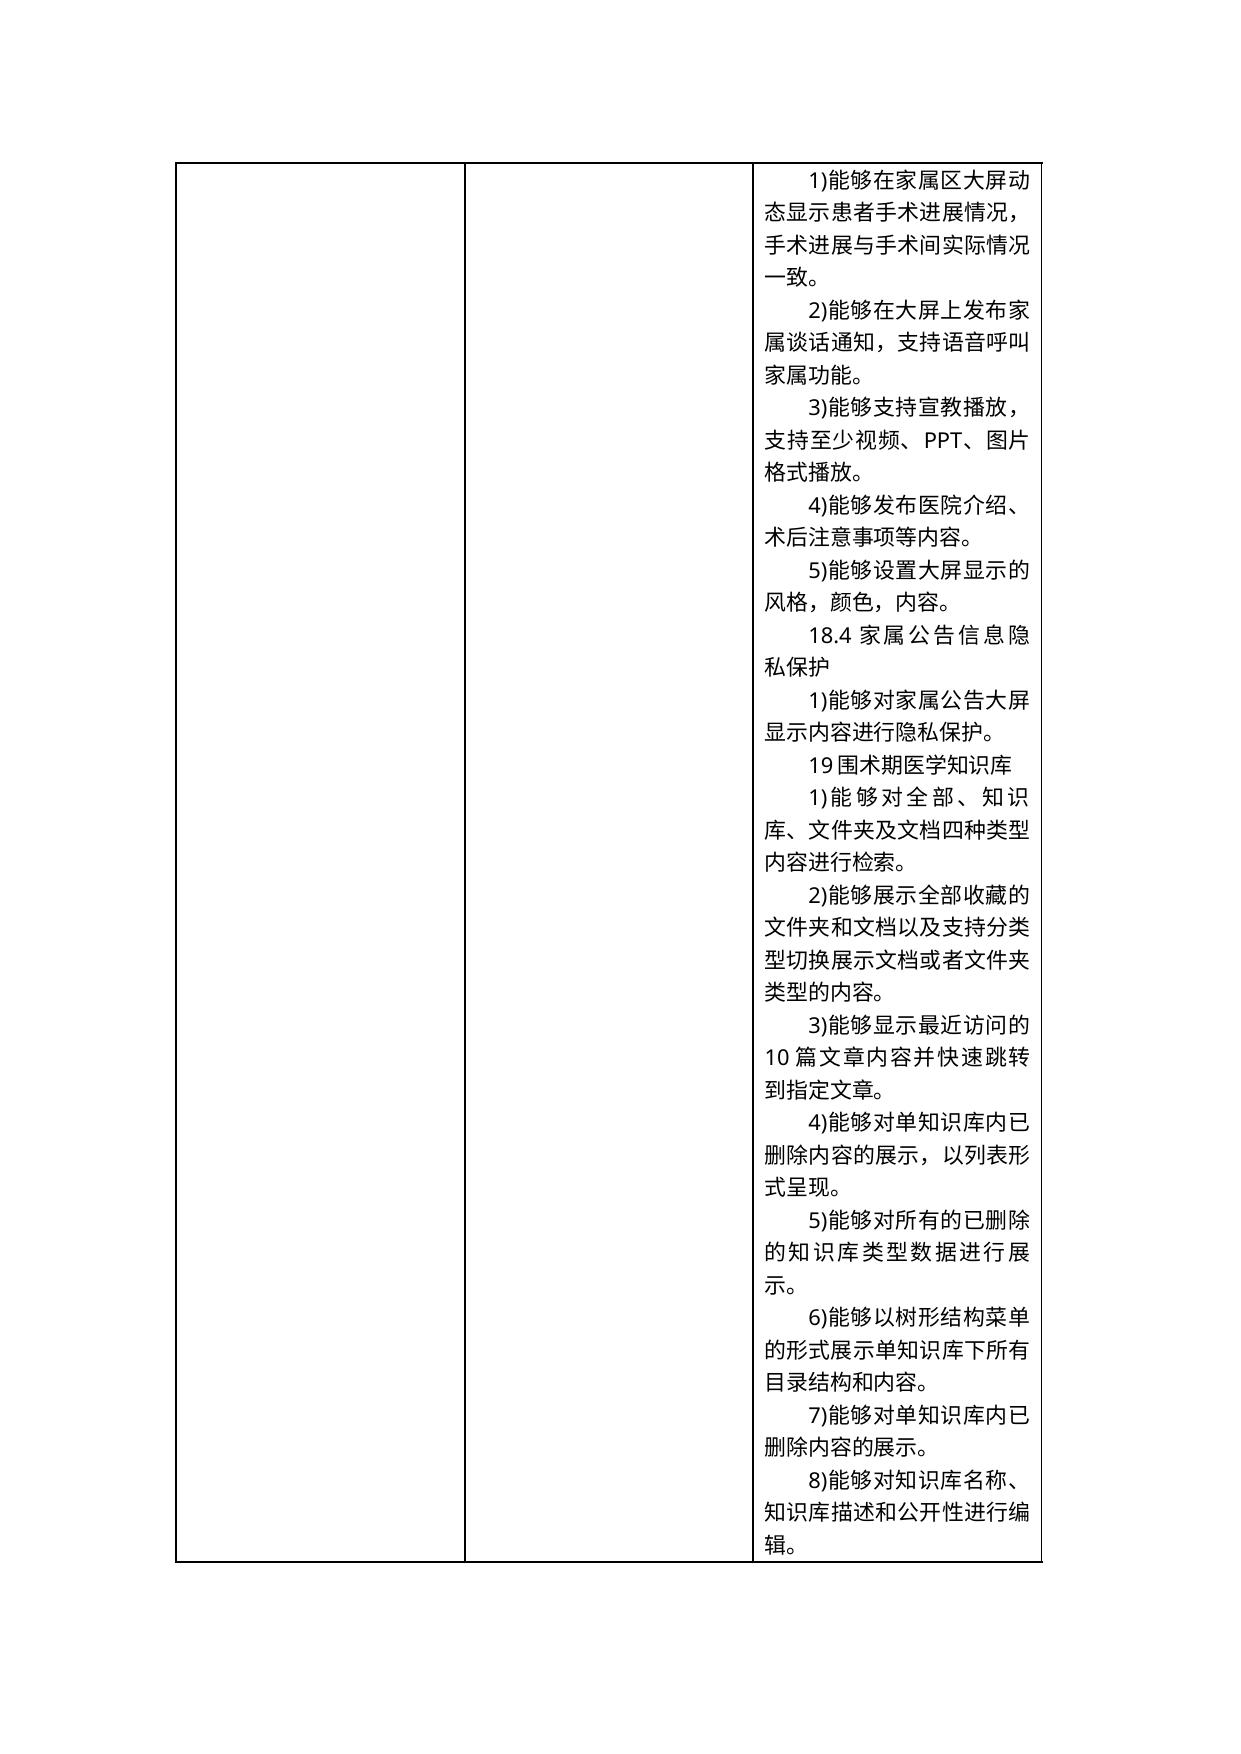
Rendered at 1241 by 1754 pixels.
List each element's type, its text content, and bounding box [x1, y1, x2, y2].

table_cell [754, 164, 1041, 1561]
table_cell 3 [177, 164, 464, 1561]
table_cell [466, 164, 752, 1561]
